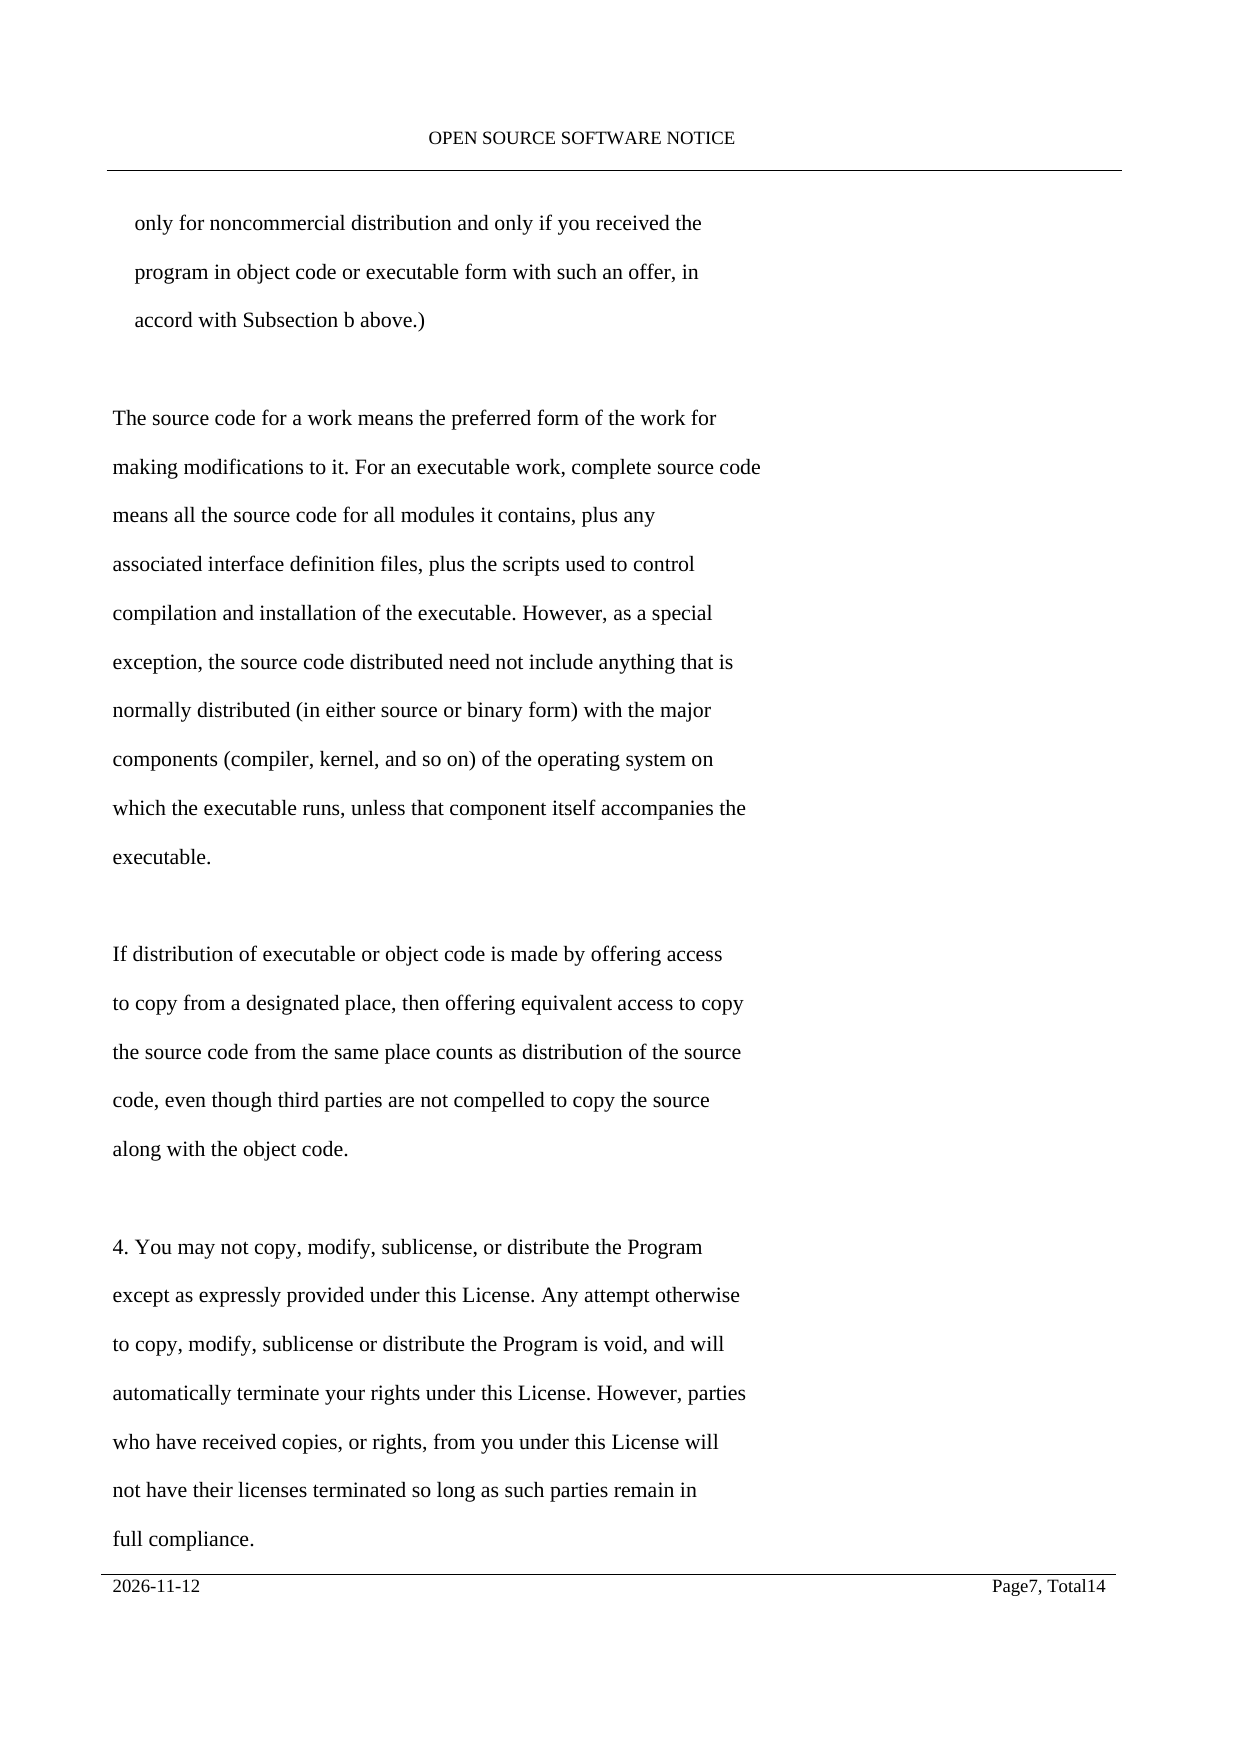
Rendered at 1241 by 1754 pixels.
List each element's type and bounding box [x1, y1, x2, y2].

text [112, 206, 1128, 1555]
